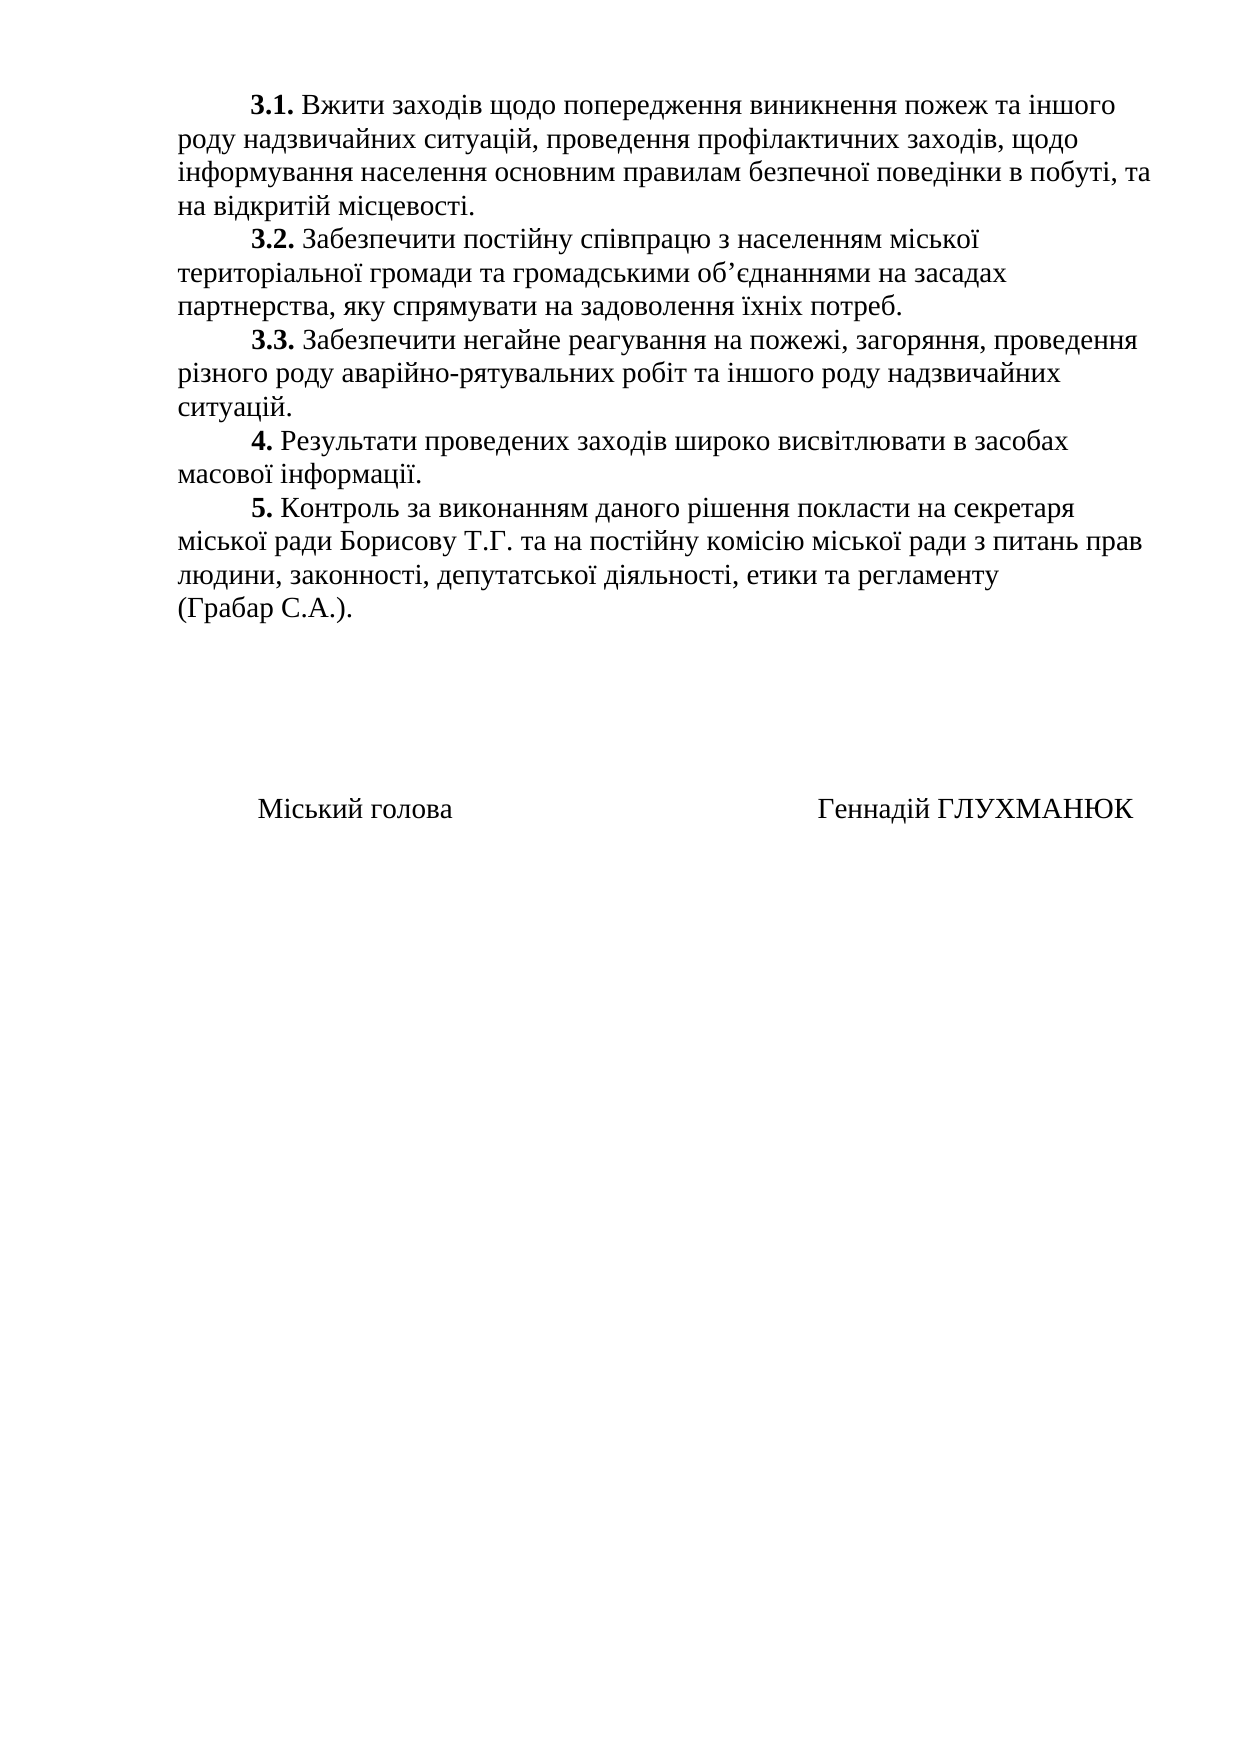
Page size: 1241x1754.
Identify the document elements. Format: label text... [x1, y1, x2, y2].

text 3.2. Забезпечити постійну співпрацю з населенням міської територіальної громади та громадськими об’єднаннями на засадах партнерства, яку спрямувати на задоволення їхніх потреб. [177, 221, 1167, 322]
text 3.1. Вжити заходів щодо попередження виникнення пожеж та іншого роду надзвичайних ситуацій, проведення профілактичних заходів, щодо інформування населення основним правилам безпечної поведінки в побуті, та на відкритій місцевості. [177, 87, 1167, 221]
text 5. Контроль за виконанням даного рішення покласти на секретаря міської ради Борисову Т.Г. та на постійну комісію міської ради з питань прав людини, законності, депутатської діяльності, етики та регламенту [177, 490, 1167, 590]
text Міський голова Геннадій ГЛУХМАНЮК [177, 792, 1167, 825]
text (Грабар С.А.). [177, 590, 1167, 624]
text 4. Результати проведених заходів широко висвітлювати в засобах масової інформації. [177, 423, 1167, 490]
text 3.3. Забезпечити негайне реагування на пожежі, загоряння, проведення різного роду аварійно-рятувальних робіт та іншого роду надзвичайних ситуацій. [177, 322, 1167, 423]
